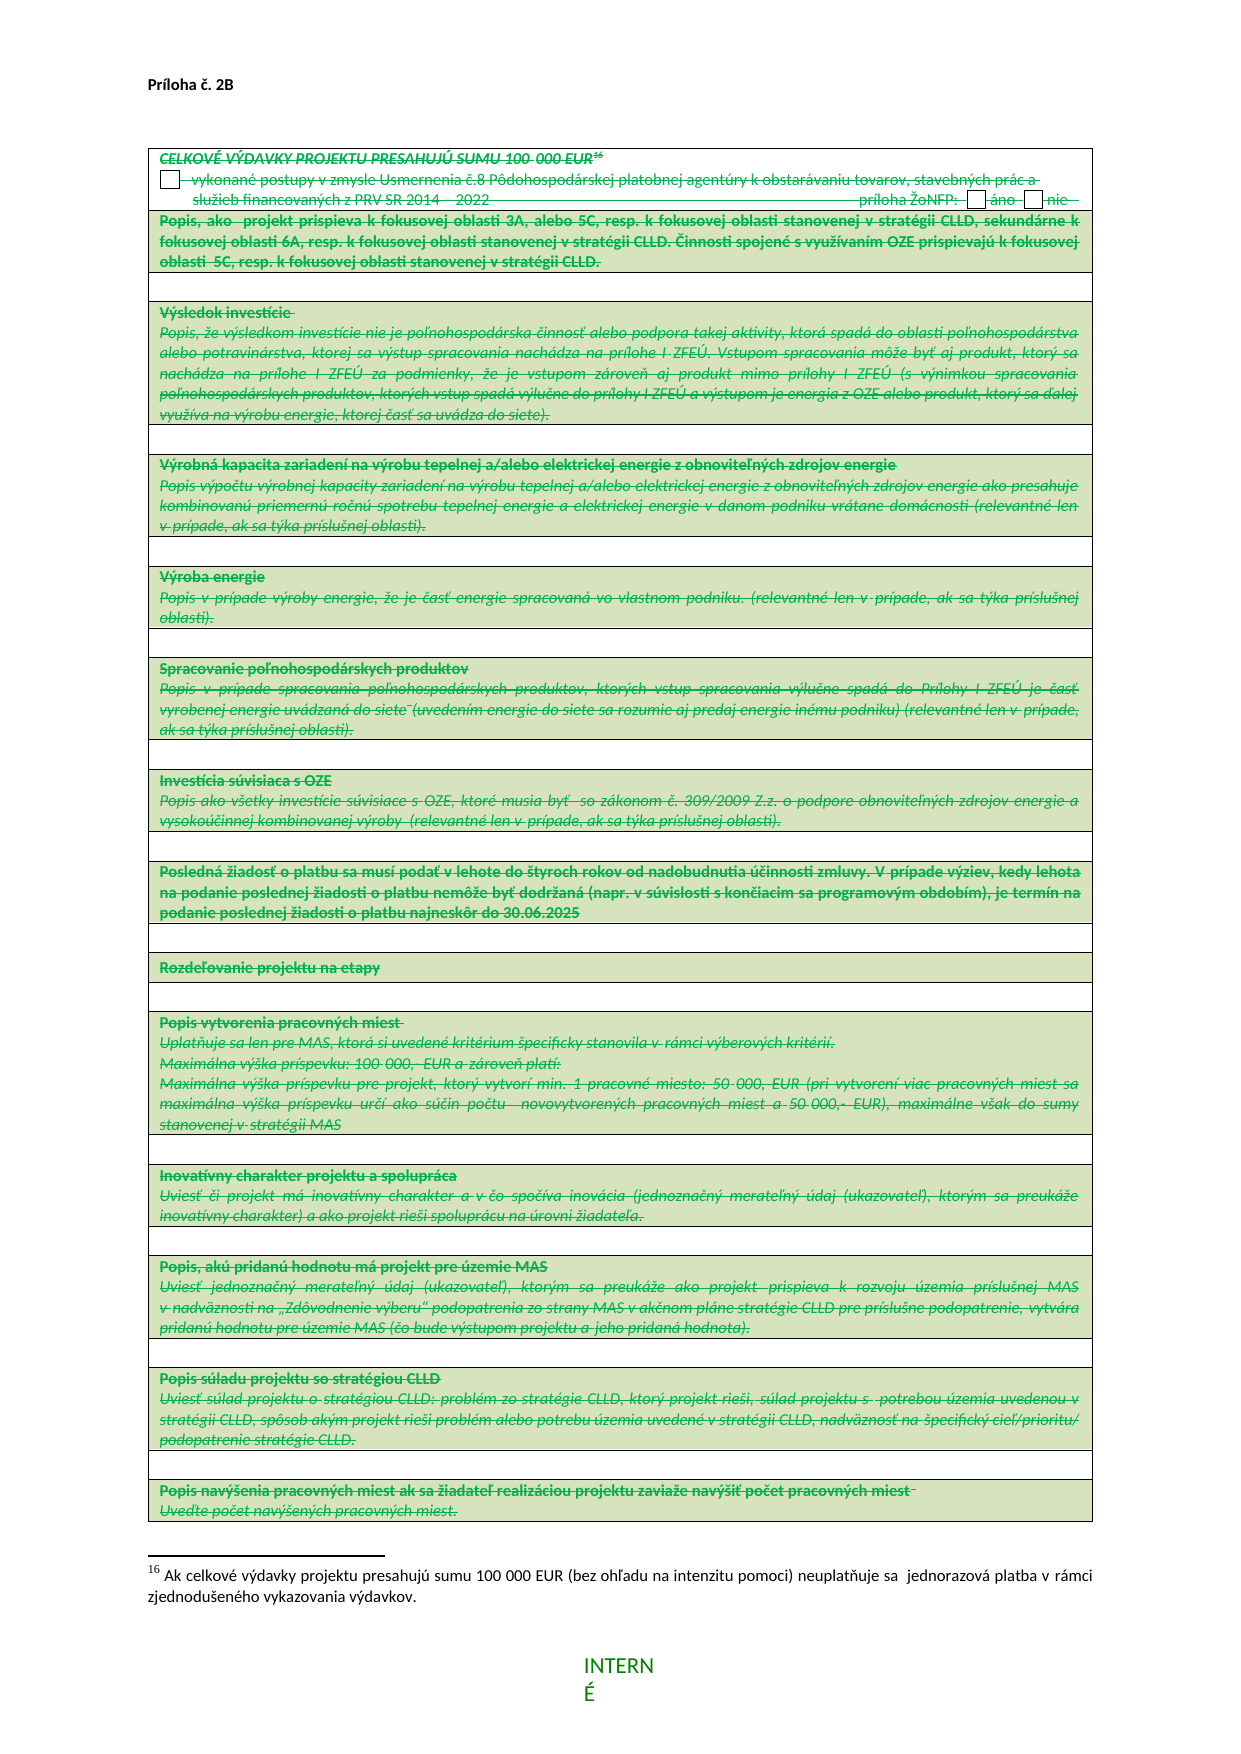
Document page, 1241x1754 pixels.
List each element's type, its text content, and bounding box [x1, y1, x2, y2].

table_cell [149, 629, 1092, 657]
table_cell [149, 273, 1092, 301]
table_cell [149, 1227, 1092, 1255]
table_cell Výrobná kapacita zariadení na výrobu tepelnej a/alebo elektrickej energie z obnoviteľných zdrojov energie Popis výpočtu výrobnej kapacity zariadení na výrobu tepelnej a/alebo elektrickej energie z obnoviteľných zdrojov energie ako presahuje kombinovanú priemernú ročnú spotrebu tepelnej energie a elektrickej energie v danom podniku vrátane domácnosti (relevantné len v prípade, ak sa týka príslušnej oblasti). [149, 455, 1092, 536]
table_cell Popis vytvorenia pracovných miest Uplatňuje sa len pre MAS, ktorá si uvedené kritérium špecificky stanovila v rámci výberových kritérií. Maximálna výška príspevku: 100 000,- EUR a zároveň platí: Maximálna výška príspevku pre projekt, ktorý vytvorí min. 1 pracovné miesto: 50 000, EUR (pri vytvorení viac pracovných miest sa maximálna výška príspevku určí ako súčin počtu novovytvorených pracovných miest a 50 000,- EUR), maximálne však do sumy stanovenej v stratégii MAS [149, 1012, 1092, 1134]
table_cell [149, 1135, 1092, 1164]
table_cell [149, 740, 1092, 769]
table_cell Popis, akú pridanú hodnotu má projekt pre územie MAS Uviesť jednoznačný merateľný údaj (ukazovateľ), ktorým sa preukáže ako projekt prispieva k rozvoju územia príslušnej MAS v nadväznosti na „Zdôvodnenie výberu“ podopatrenia zo strany MAS v akčnom pláne stratégie CLLD pre príslušne podopatrenie, vytvára pridanú hodnotu pre územie MAS (čo bude výstupom projektu a jeho pridaná hodnota). [149, 1256, 1092, 1338]
table_cell Rozdeľovanie projektu na etapy [149, 953, 1092, 982]
table_cell [149, 537, 1092, 566]
table_cell [149, 1451, 1092, 1479]
table_cell Posledná žiadosť o platbu sa musí podať v lehote do štyroch rokov od nadobudnutia účinnosti zmluvy. V prípade výziev, kedy lehota na podanie poslednej žiadosti o platbu nemôže byť dodržaná (napr. v súvislosti s končiacim sa programovým obdobím), je termín na podanie poslednej žiadosti o platbu najneskôr do 30.06.2025 [149, 862, 1092, 922]
table_cell CELKOVÉ VÝDAVKY PROJEKTU PRESAHUJÚ SUMU 100 000 EUR vykonané postupy v zmysle Usmernenia č.8 Pôdohospodárskej platobnej agentúry k obstarávaniu tovarov, stavebných prác a služieb financovaných z PRV SR 2014 – 2022 príloha ŽoNFP: áno nie [149, 149, 1092, 209]
table_cell Popis súladu projektu so stratégiou CLLD Uviesť súlad projektu o stratégiou CLLD: problém zo stratégie CLLD, ktorý projekt rieši, súlad projektu s potrebou územia uvedenou v stratégii CLLD, spôsob akým projekt rieši problém alebo potrebu územia uvedené v stratégii CLLD, nadväznosť na špecifický cieľ/prioritu/ podopatrenie stratégie CLLD. [149, 1368, 1092, 1449]
table_cell Spracovanie poľnohospodárskych produktov Popis v prípade spracovania poľnohospodárskych produktov, ktorých vstup spracovania výlučne spadá do Prílohy I ZFEÚ je časť vyrobenej energie uvádzaná do siete (uvedením energie do siete sa rozumie aj predaj energie inému podniku) (relevantné len v prípade, ak sa týka príslušnej oblasti). [149, 658, 1092, 739]
table_cell [149, 1339, 1092, 1367]
table_cell Výsledok investície Popis, že výsledkom investície nie je poľnohospodárska činnosť alebo podpora takej aktivity, ktorá spadá do oblasti poľnohospodárstva alebo potravinárstva, ktorej sa výstup spracovania nachádza na prílohe I ZFEÚ. Vstupom spracovania môže byť aj produkt, ktorý sa nachádza na prílohe I ZFEÚ za podmienky, že je vstupom zároveň aj produkt mimo prílohy I ZFEÚ (s výnimkou spracovania poľnohospodárskych produktov, ktorých vstup spadá výlučne do prílohy I ZFEÚ a výstupom je energia z OZE alebo produkt, ktorý sa ďalej využíva na výrobu energie, ktorej časť sa uvádza do siete). [149, 302, 1092, 424]
table_cell [149, 983, 1092, 1011]
table_cell Inovatívny charakter projektu a spolupráca Uviesť či projekt má inovatívny charakter a v čo spočíva inovácia (jednoznačný merateľný údaj (ukazovateľ), ktorým sa preukáže inovatívny charakter) a ako projekt rieši spoluprácu na úrovni žiadateľa. [149, 1165, 1092, 1226]
table_cell Popis navýšenia pracovných miest ak sa žiadateľ realizáciou projektu zaviaže navýšiť počet pracovných miest Uveďte počet navýšených pracovných miest. [149, 1480, 1092, 1521]
table_cell [149, 425, 1092, 454]
table_cell Popis, ako projekt prispieva k fokusovej oblasti 3A, alebo 5C, resp. k fokusovej oblasti stanovenej v stratégii CLLD, sekundárne k fokusovej oblasti 6A, resp. k fokusovej oblasti stanovenej v stratégii CLLD. Činnosti spojené s využívaním OZE prispievajú k fokusovej oblasti 5C, resp. k fokusovej oblasti stanovenej v stratégii CLLD. [149, 211, 1092, 272]
table_cell [149, 924, 1092, 952]
table_cell Investícia súvisiaca s OZE Popis ako všetky investície súvisiace s OZE, ktoré musia byť so zákonom č. 309/2009 Z.z. o podpore obnoviteľných zdrojov energie a vysokoúčinnej kombinovanej výroby (relevantné len v prípade, ak sa týka príslušnej oblasti). [149, 770, 1092, 831]
table_cell [149, 832, 1092, 861]
table_cell Výroba energie Popis v prípade výroby energie, že je časť energie spracovaná vo vlastnom podniku. (relevantné len v prípade, ak sa týka príslušnej oblasti). [149, 567, 1092, 627]
